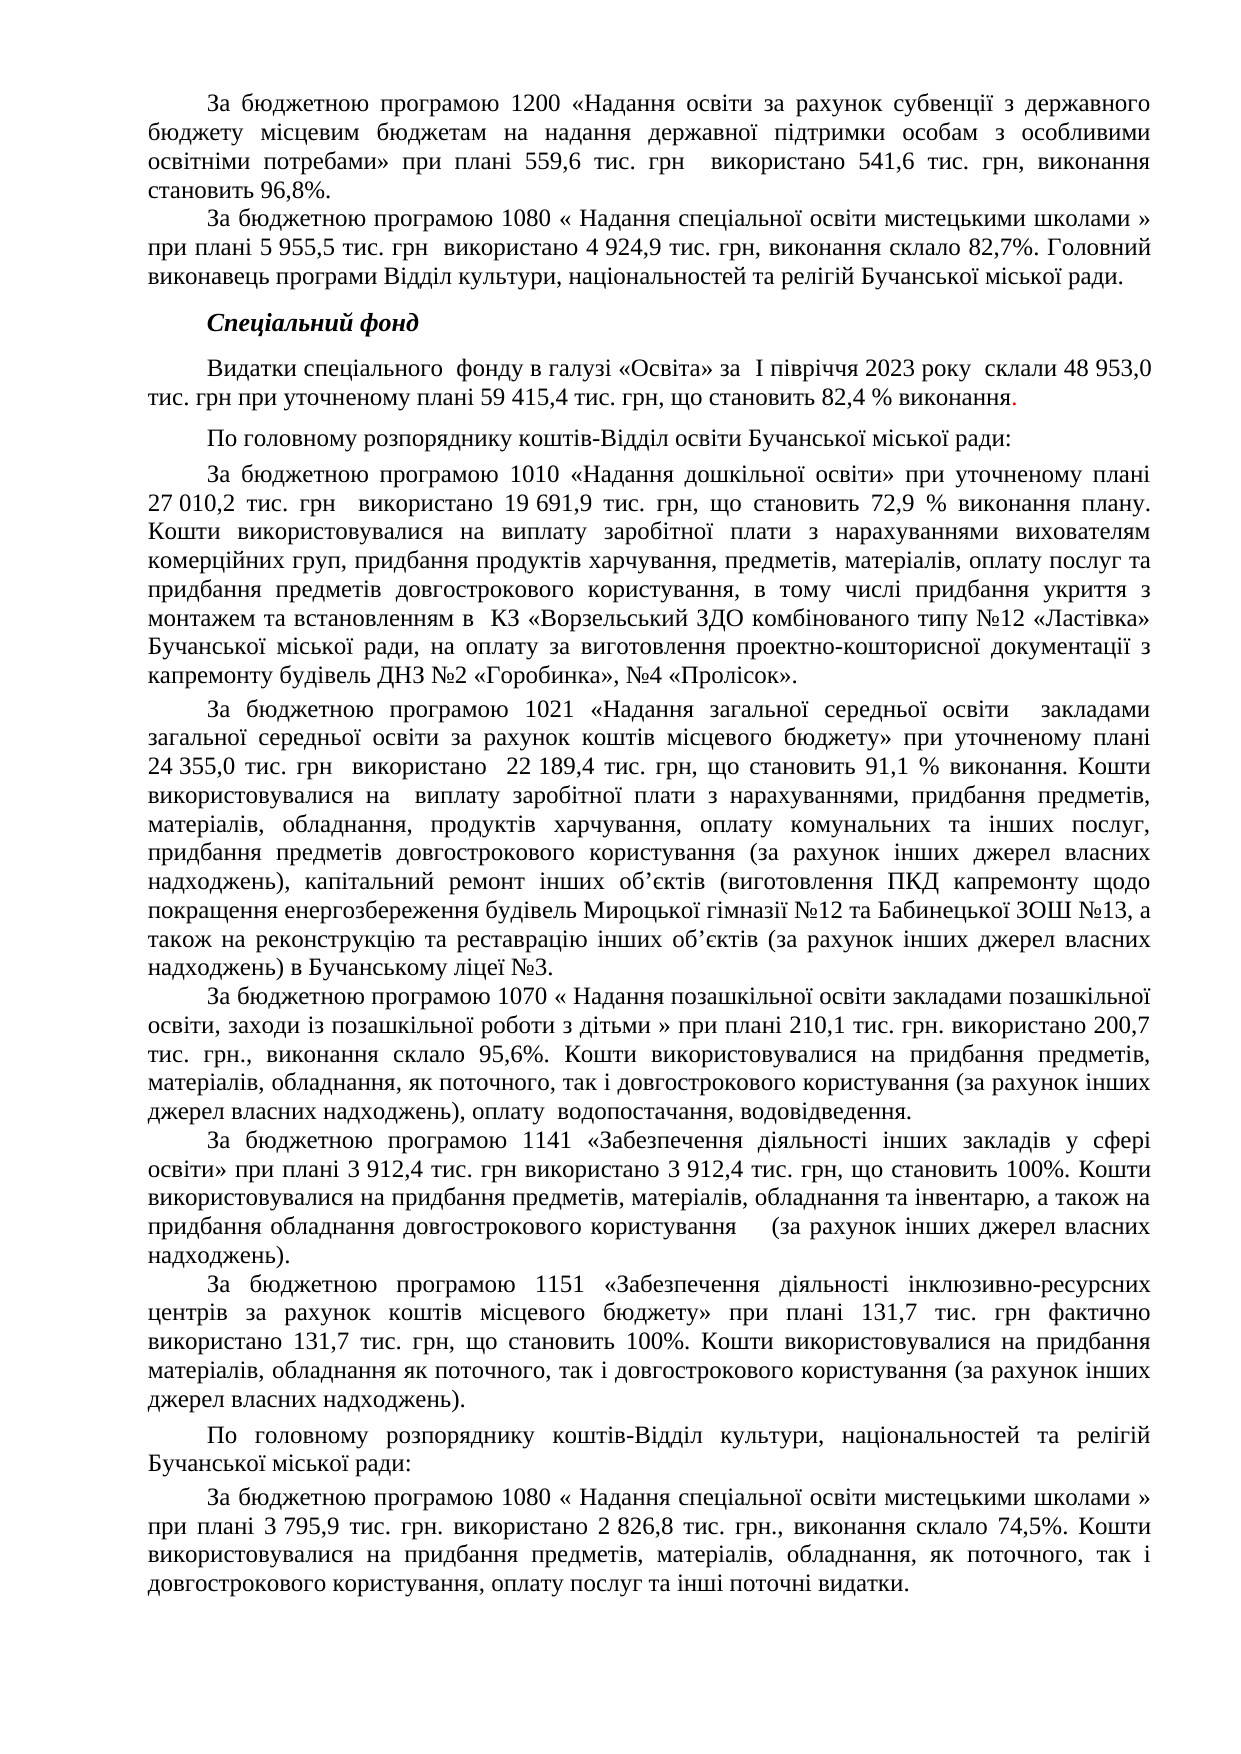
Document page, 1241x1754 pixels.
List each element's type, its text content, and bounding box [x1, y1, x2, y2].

text Видатки спеціального фонду в галузі «Освіта» за I півріччя 2023 року склали 48 953,0 тис. грн при уточненому плані 59 415,4 тис. грн, що становить 82,4 % виконання. [148, 353, 1152, 411]
text Спеціальний фонд [148, 307, 1152, 337]
text За бюджетною програмою 1151 «Забезпечення діяльності інклюзивно-ресурсних центрів за рахунок коштів місцевого бюджету» при плані 131,7 тис. грн фактично використано 131,7 тис. грн, що становить 100%. Кошти використовувалися на придбання матеріалів, обладнання як поточного, так і довгострокового користування (за рахунок інших джерел власних надходжень). [148, 1269, 1152, 1412]
text По головному розпоряднику коштів-Відділ культури, національностей та релігій Бучанської міської ради: [148, 1420, 1152, 1477]
text По головному розпоряднику коштів-Відділ освіти Бучанської міської ради: [148, 423, 1152, 452]
text За бюджетною програмою 1080 « Надання спеціальної освіти мистецькими школами » при плані 5 955,5 тис. грн використано 4 924,9 тис. грн, виконання склало 82,7%. Головний виконавець програми Відділ культури, національностей та релігій Бучанської міської ради. [148, 203, 1152, 290]
text За бюджетною програмою 1070 « Надання позашкільної освіти закладами позашкільної освіти, заходи із позашкільної роботи з дітьми » при плані 210,1 тис. грн. використано 200,7 тис. грн., виконання склало 95,6%. Кошти використовувалися на придбання предметів, матеріалів, обладнання, як поточного, так і довгострокового користування (за рахунок інших джерел власних надходжень), оплату водопостачання, водовідведення. [148, 981, 1152, 1125]
text За бюджетною програмою 1080 « Надання спеціальної освіти мистецькими школами » при плані 3 795,9 тис. грн. використано 2 826,8 тис. грн., виконання склало 74,5%. Кошти використовувалися на придбання предметів, матеріалів, обладнання, як поточного, так і довгострокового користування, оплату послуг та інші поточні видатки. [148, 1482, 1152, 1597]
text За бюджетною програмою 1021 «Надання загальної середньої освіти закладами загальної середньої освіти за рахунок коштів місцевого бюджету» при уточненому плані 24 355,0 тис. грн використано 22 189,4 тис. грн, що становить 91,1 % виконання. Кошти використовувалися на виплату заробітної плати з нарахуваннями, придбання предметів, матеріалів, обладнання, продуктів харчування, оплату комунальних та інших послуг, придбання предметів довгострокового користування (за рахунок інших джерел власних надходжень), капітальний ремонт інших об’єктів (виготовлення ПКД капремонту щодо покращення енергозбереження будівель Мироцької гімназії №12 та Бабинецької ЗОШ №13, а також на реконструкцію та реставрацію інших об’єктів (за рахунок інших джерел власних надходжень) в Бучанському ліцеї №3. [148, 694, 1152, 981]
text За бюджетною програмою 1010 «Надання дошкільної освіти» при уточненому плані 27 010,2 тис. грн використано 19 691,9 тис. грн, що становить 72,9 % виконання плану. Кошти використовувалися на виплату заробітної плати з нарахуваннями вихователям комерційних груп, придбання продуктів харчування, предметів, матеріалів, оплату послуг та придбання предметів довгострокового користування, в тому числі придбання укриття з монтажем та встановленням в КЗ «Ворзельський ЗДО комбінованого типу №12 «Ластівка» Бучанської міської ради, на оплату за виготовлення проектно-кошторисної документації з капремонту будівель ДНЗ №2 «Горобинка», №4 «Пролісок». [148, 459, 1152, 689]
text За бюджетною програмою 1200 «Надання освіти за рахунок субвенції з державного бюджету місцевим бюджетам на надання державної підтримки особам з особливими освітніми потребами» при плані 559,6 тис. грн використано 541,6 тис. грн, виконання становить 96,8%. [148, 88, 1152, 203]
text За бюджетною програмою 1141 «Забезпечення діяльності інших закладів у сфері освіти» при плані 3 912,4 тис. грн використано 3 912,4 тис. грн, що становить 100%. Кошти використовувалися на придбання предметів, матеріалів, обладнання та інвентарю, а також на придбання обладнання довгострокового користування (за рахунок інших джерел власних надходжень). [148, 1125, 1152, 1269]
